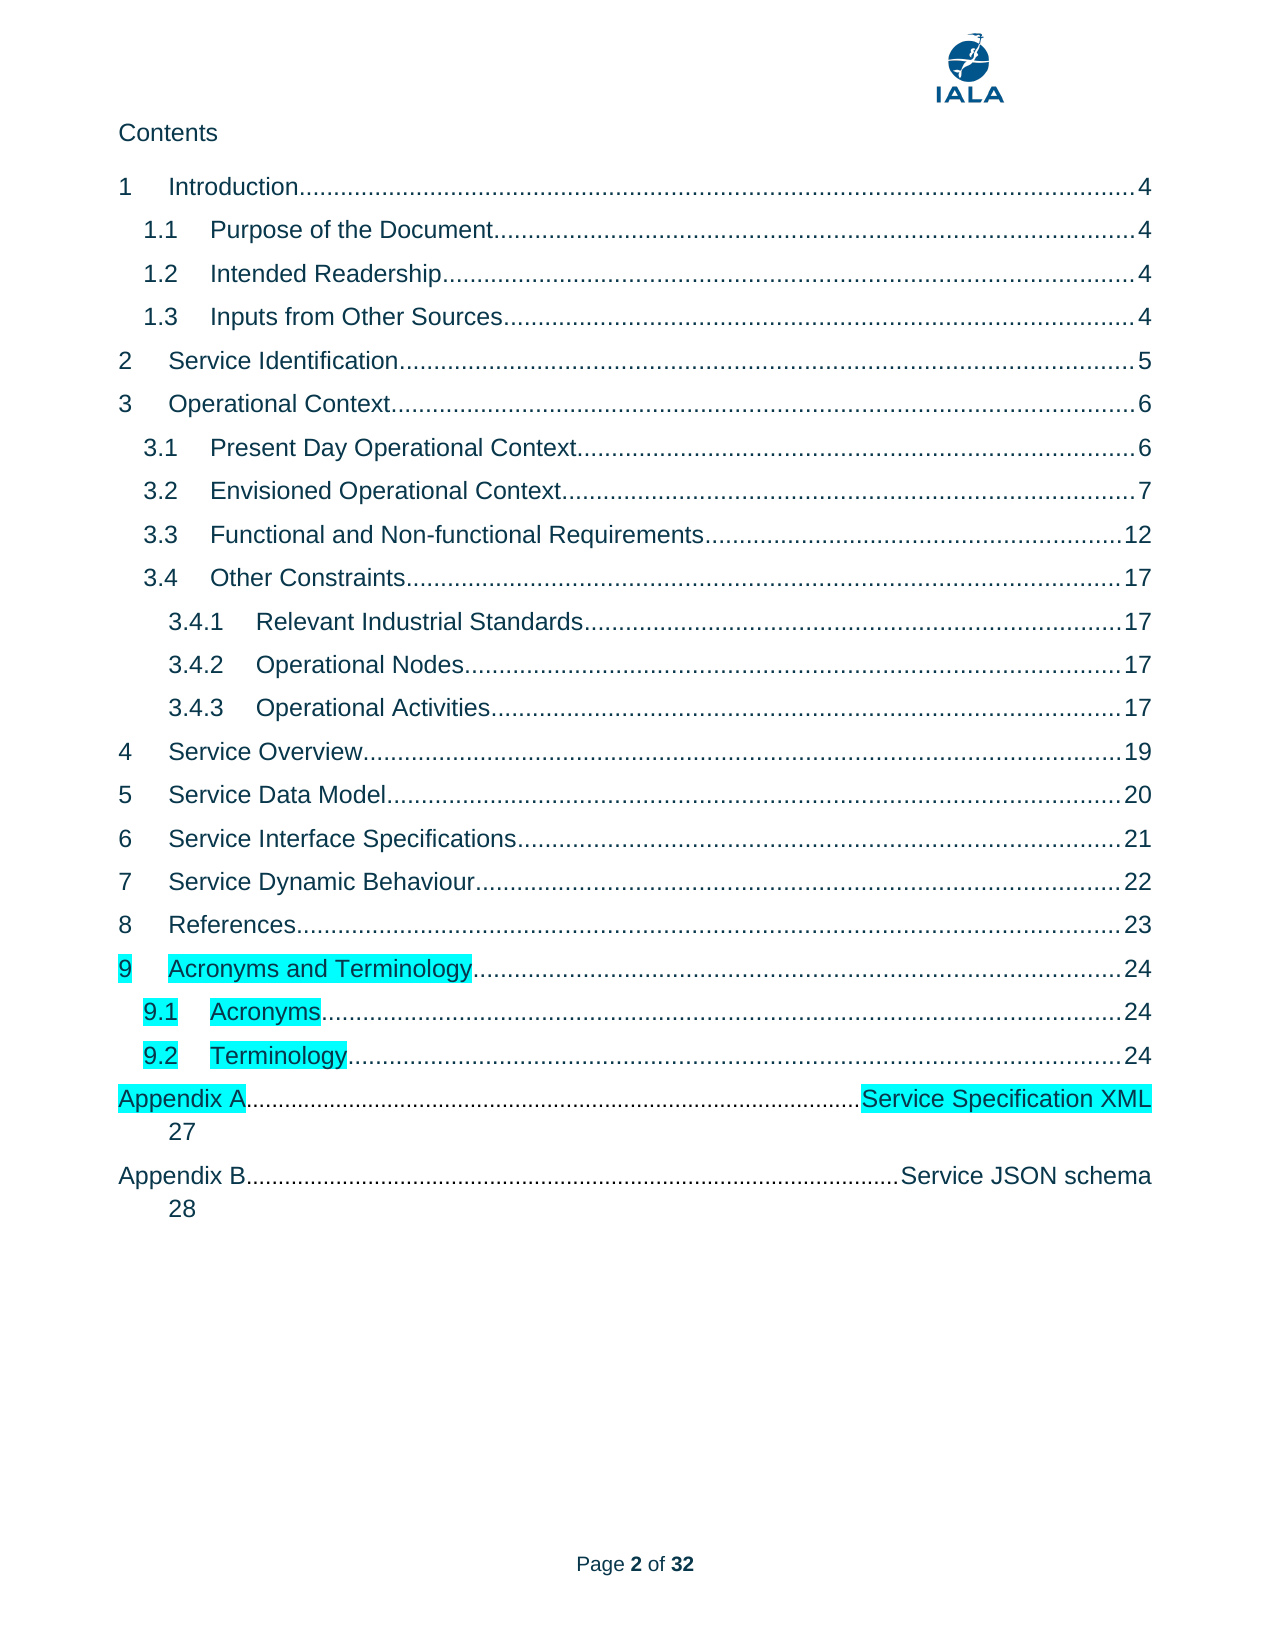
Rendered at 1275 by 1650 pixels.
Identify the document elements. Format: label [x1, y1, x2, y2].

picture [921, 25, 1016, 118]
